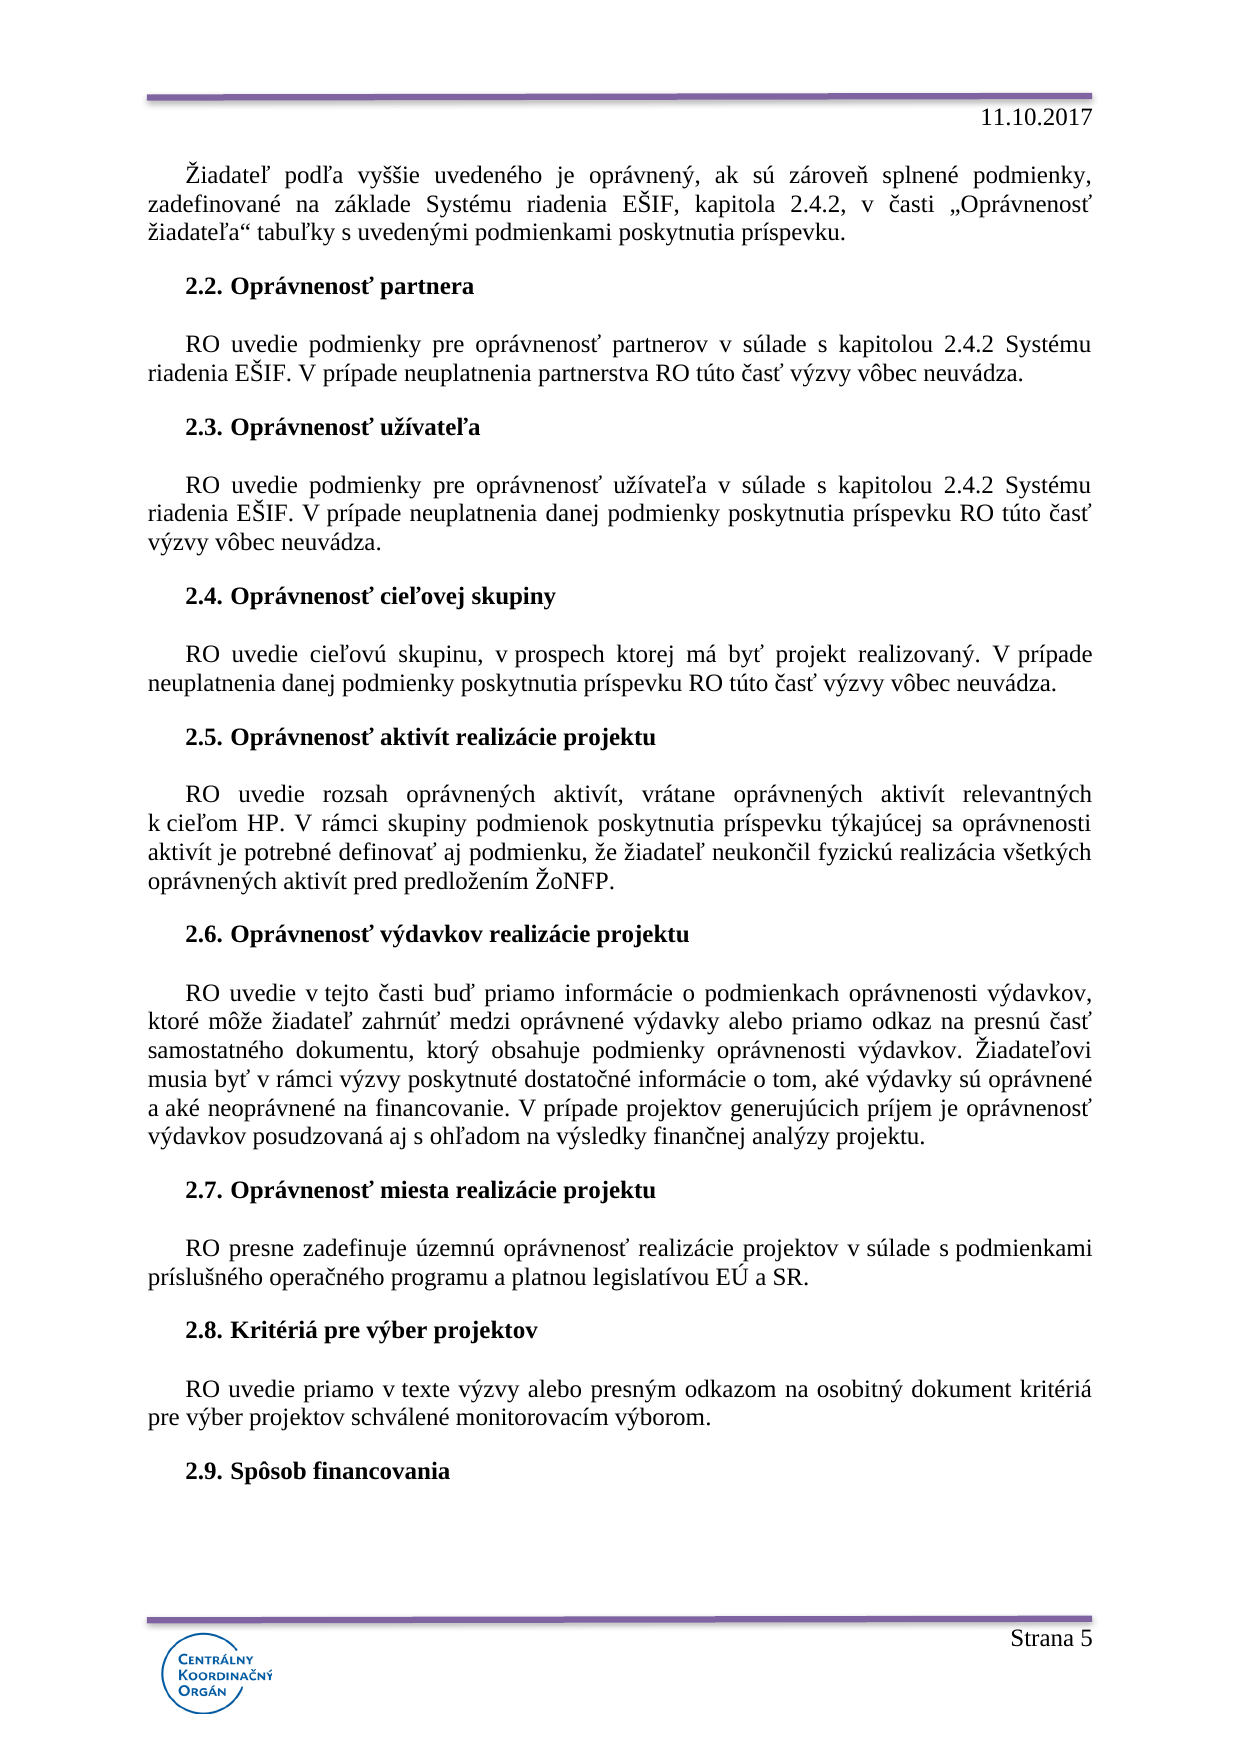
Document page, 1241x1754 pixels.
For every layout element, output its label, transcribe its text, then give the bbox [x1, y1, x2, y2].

text RO uvedie podmienky pre oprávnenosť partnerov v súlade s kapitolou 2.4.2 Systému riadenia EŠIF. V prípade neuplatnenia partnerstva RO túto časť výzvy vôbec neuvádza. [148, 329, 1093, 387]
list Oprávnenosť miesta realizácie projektu [185, 1175, 1093, 1204]
text RO uvedie v tejto časti buď priamo informácie o podmienkach oprávnenosti výdavkov, ktoré môže žiadateľ zahrnúť medzi oprávnené výdavky alebo priamo odkaz na presnú časť samostatného dokumentu, ktorý obsahuje podmienky oprávnenosti výdavkov. Žiadateľovi musia byť v rámci výzvy poskytnuté dostatočné informácie o tom, aké výdavky sú oprávnené a aké neoprávnené na financovanie. V prípade projektov generujúcich príjem je oprávnenosť výdavkov posudzovaná aj s ohľadom na výsledky finančnej analýzy projektu. [148, 978, 1093, 1150]
list Oprávnenosť cieľovej skupiny [185, 581, 1093, 610]
text Žiadateľ podľa vyššie uvedeného je oprávnený, ak sú zároveň splnené podmienky, zadefinované na základe Systému riadenia EŠIF, kapitola 2.4.2, v časti „Oprávnenosť žiadateľa“ tabuľky s uvedenými podmienkami poskytnutia príspevku. [148, 160, 1093, 246]
picture [159, 1631, 272, 1713]
text RO uvedie cieľovú skupinu, v prospech ktorej má byť projekt realizovaný. V prípade neuplatnenia danej podmienky poskytnutia príspevku RO túto časť výzvy vôbec neuvádza. [148, 639, 1093, 697]
text RO uvedie rozsah oprávnených aktivít, vrátane oprávnených aktivít relevantných k cieľom HP. V rámci skupiny podmienok poskytnutia príspevku týkajúcej sa oprávnenosti aktivít je potrebné definovať aj podmienku, že žiadateľ neukončil fyzickú realizácia všetkých oprávnených aktivít pred predložením ŽoNFP. [148, 779, 1093, 894]
list Oprávnenosť partnera [185, 271, 1093, 300]
list Oprávnenosť výdavkov realizácie projektu [185, 919, 1093, 948]
text RO uvedie priamo v texte výzvy alebo presným odkazom na osobitný dokument kritériá pre výber projektov schválené monitorovacím výborom. [148, 1374, 1093, 1431]
text RO presne zadefinuje územnú oprávnenosť realizácie projektov v súlade s podmienkami príslušného operačného programu a platnou legislatívou EÚ a SR. [148, 1233, 1093, 1291]
list Spôsob financovania [185, 1456, 1093, 1485]
list Oprávnenosť užívateľa [185, 412, 1093, 441]
list Kritériá pre výber projektov [185, 1316, 1093, 1344]
list Oprávnenosť aktivít realizácie projektu [185, 722, 1093, 750]
text RO uvedie podmienky pre oprávnenosť užívateľa v súlade s kapitolou 2.4.2 Systému riadenia EŠIF. V prípade neuplatnenia danej podmienky poskytnutia príspevku RO túto časť výzvy vôbec neuvádza. [148, 470, 1093, 556]
